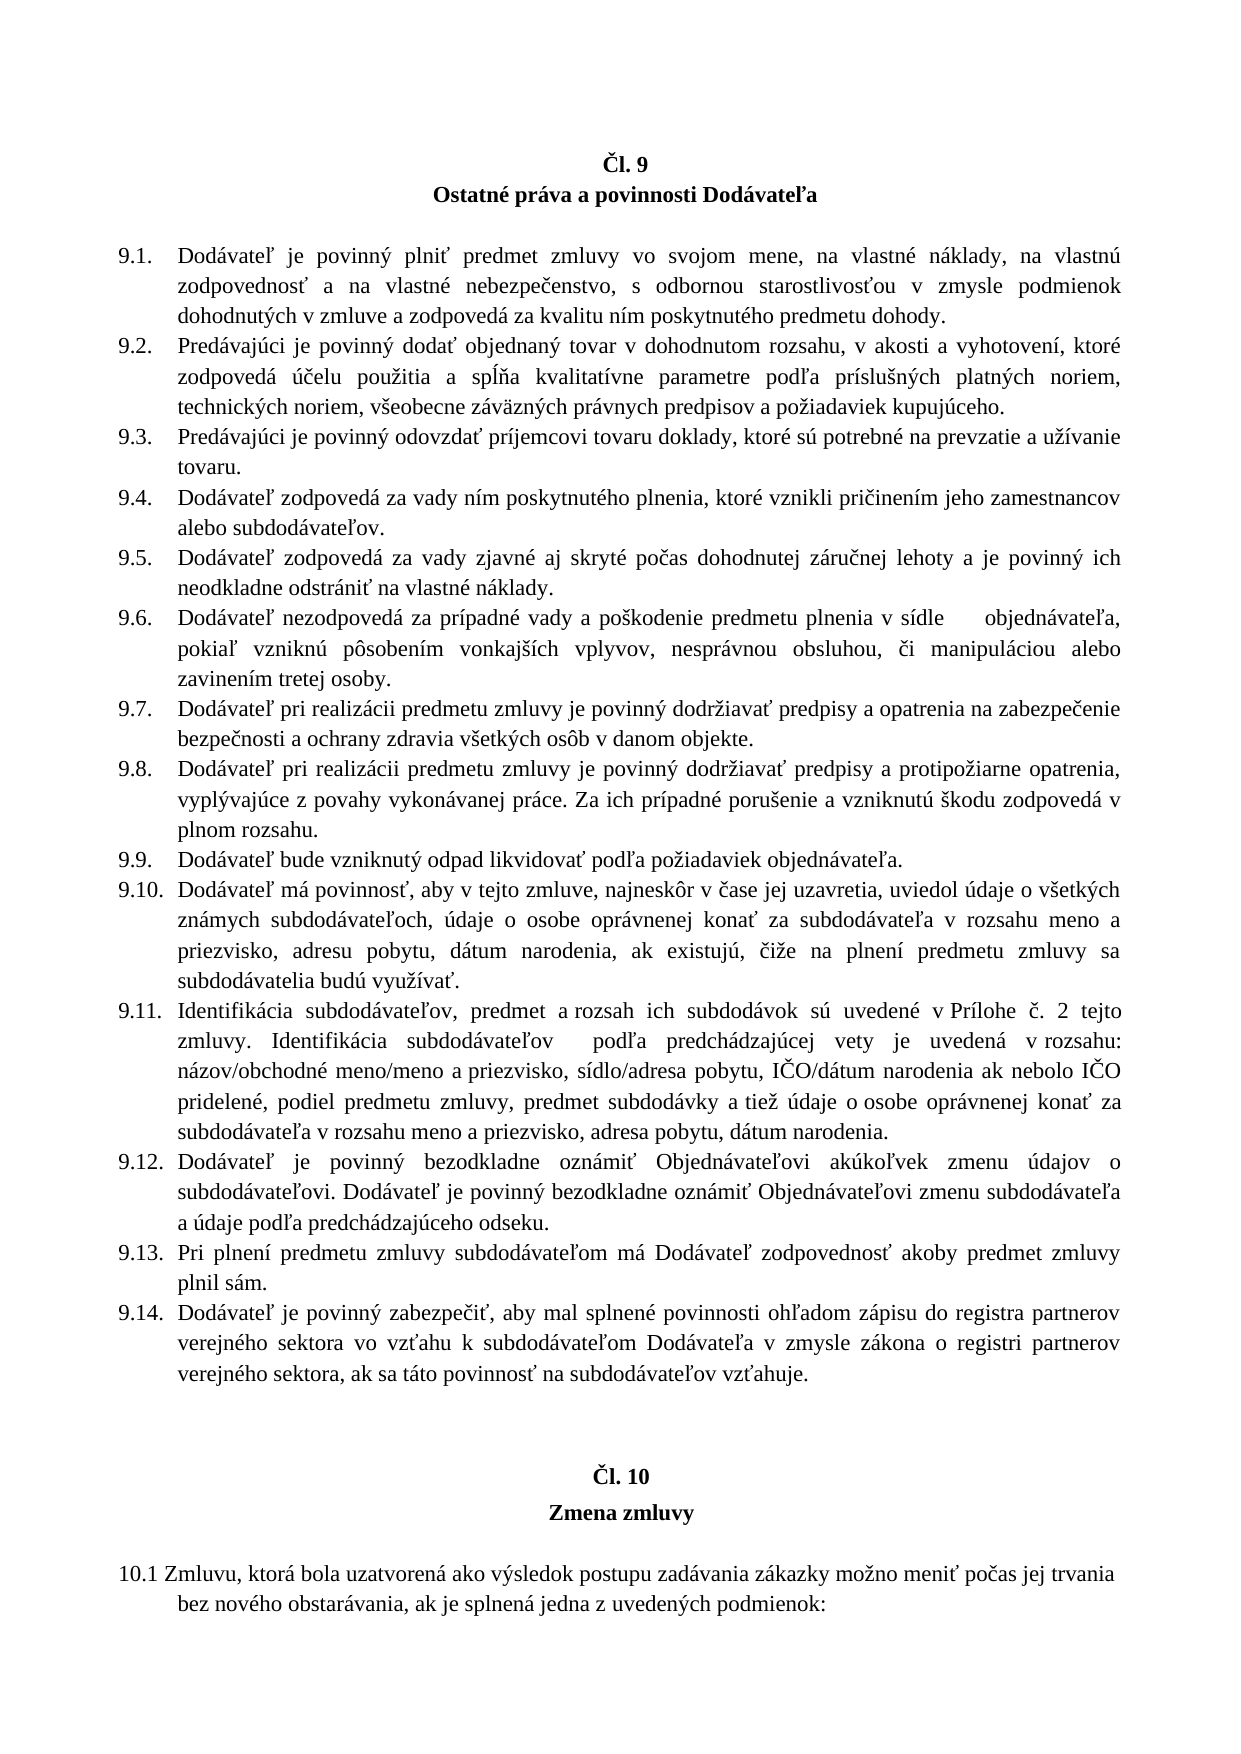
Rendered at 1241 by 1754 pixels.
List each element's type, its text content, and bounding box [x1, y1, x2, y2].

text Zmena zmluvy [120, 1499, 1122, 1526]
list Predávajúci je povinný dodať objednaný tovar v dohodnutom rozsahu, v akosti a vyhotovení, ktoré zodpovedá účelu použitia a spĺňa kvalitatívne parametre podľa príslušných platných noriem, technických noriem, všeobecne záväzných právnych predpisov a požiadaviek kupujúceho. [118, 333, 1122, 419]
text Čl. 9 [118, 151, 1132, 178]
list Dodávateľ nezodpovedá za prípadné vady a poškodenie predmetu plnenia v sídle objednávateľa, pokiaľ vzniknú pôsobením vonkajších vplyvov, nesprávnou obsluhou, či manipuláciou alebo zavinením tretej osoby. [118, 604, 1122, 691]
text Čl. 10 [120, 1463, 1122, 1489]
text 10.1 Zmluvu, ktorá bola uzatvorená ako výsledok postupu zadávania zákazky možno meniť počas jej trvania bez nového obstarávania, ak je splnená jedna z uvedených podmienok: [118, 1560, 1122, 1616]
list Dodávateľ bude vzniknutý odpad likvidovať podľa požiadaviek objednávateľa. [118, 846, 1122, 872]
list Dodávateľ pri realizácii predmetu zmluvy je povinný dodržiavať predpisy a protipožiarne opatrenia, vyplývajúce z povahy vykonávanej práce. Za ich prípadné porušenie a vzniknutú škodu zodpovedá v plnom rozsahu. [118, 756, 1122, 842]
list Dodávateľ zodpovedá za vady ním poskytnutého plnenia, ktoré vznikli pričinením jeho zamestnancov alebo subdodávateľov. [118, 484, 1122, 540]
list Dodávateľ je povinný zabezpečiť, aby mal splnené povinnosti ohľadom zápisu do registra partnerov verejného sektora vo vzťahu k subdodávateľom Dodávateľa v zmysle zákona o registri partnerov verejného sektora, ak sa táto povinnosť na subdodávateľov vzťahuje. [118, 1299, 1122, 1386]
text Ostatné práva a povinnosti Dodávateľa [118, 182, 1132, 208]
list Dodávateľ je povinný plniť predmet zmluvy vo svojom mene, na vlastné náklady, na vlastnú zodpovednosť a na vlastné nebezpečenstvo, s odbornou starostlivosťou v zmysle podmienok dohodnutých v zmluve a zodpovedá za kvalitu ním poskytnutého predmetu dohody. [118, 242, 1122, 329]
list Dodávateľ zodpovedá za vady zjavné aj skryté počas dohodnutej záručnej lehoty a je povinný ich neodkladne odstrániť na vlastné náklady. [118, 544, 1122, 601]
list Identifikácia subdodávateľov, predmet a rozsah ich subdodávok sú uvedené v Prílohe č. 2 tejto zmluvy. Identifikácia subdodávateľov podľa predchádzajúcej vety je uvedená v rozsahu: názov/obchodné meno/meno a priezvisko, sídlo/adresa pobytu, IČO/dátum narodenia ak nebolo IČO pridelené, podiel predmetu zmluvy, predmet subdodávky a tiež údaje o osobe oprávnenej konať za subdodávateľa v rozsahu meno a priezvisko, adresa pobytu, dátum narodenia. [118, 997, 1122, 1144]
list Dodávateľ má povinnosť, aby v tejto zmluve, najneskôr v čase jej uzavretia, uviedol údaje o všetkých známych subdodávateľoch, údaje o osobe oprávnenej konať za subdodávateľa v rozsahu meno a priezvisko, adresu pobytu, dátum narodenia, ak existujú, čiže na plnení predmetu zmluvy sa subdodávatelia budú využívať. [118, 876, 1122, 993]
list Pri plnení predmetu zmluvy subdodávateľom má Dodávateľ zodpovednosť akoby predmet zmluvy plnil sám. [118, 1239, 1122, 1295]
list Dodávateľ pri realizácii predmetu zmluvy je povinný dodržiavať predpisy a opatrenia na zabezpečenie bezpečnosti a ochrany zdravia všetkých osôb v danom objekte. [118, 695, 1122, 752]
list Predávajúci je povinný odovzdať príjemcovi tovaru doklady, ktoré sú potrebné na prevzatie a užívanie tovaru. [118, 423, 1122, 480]
list Dodávateľ je povinný bezodkladne oznámiť Objednávateľovi akúkoľvek zmenu údajov o subdodávateľovi. Dodávateľ je povinný bezodkladne oznámiť Objednávateľovi zmenu subdodávateľa a údaje podľa predchádzajúceho odseku. [118, 1148, 1122, 1235]
